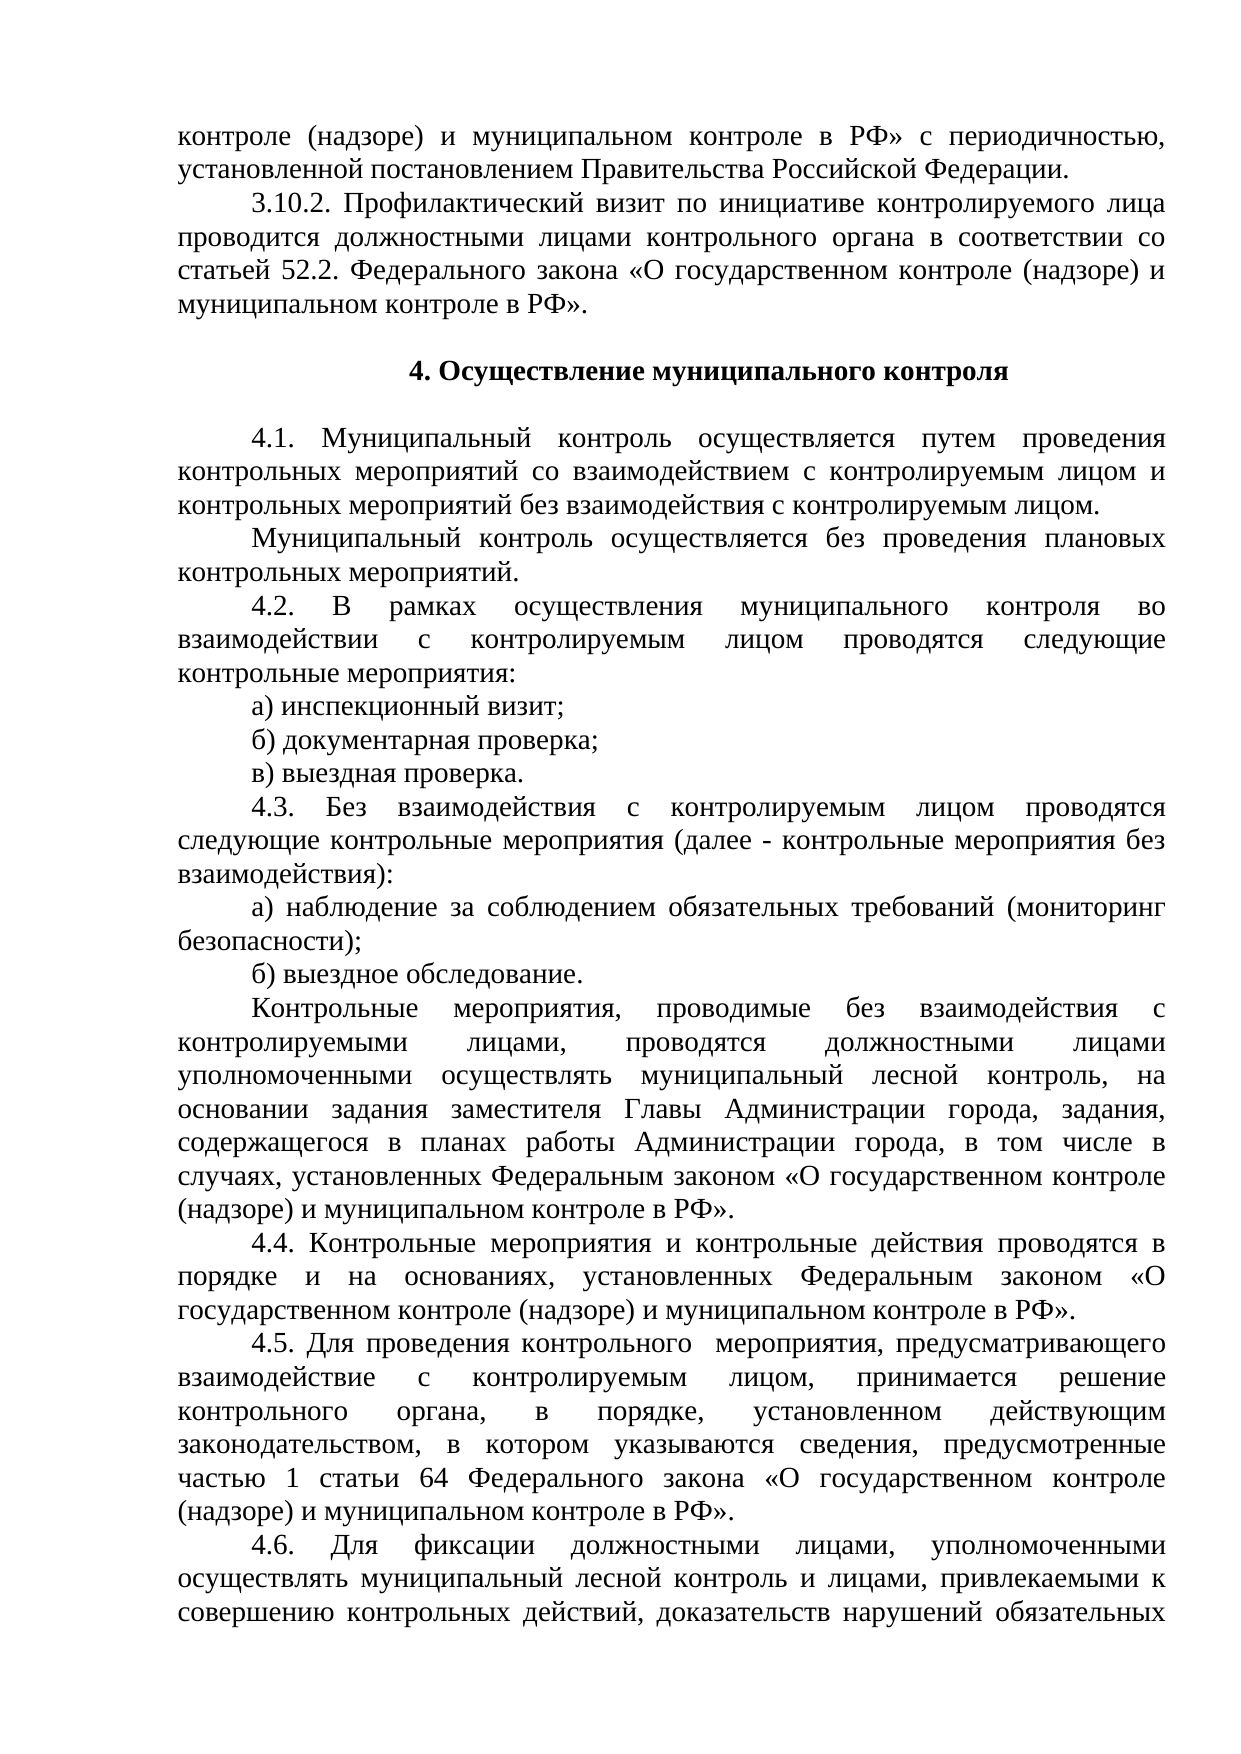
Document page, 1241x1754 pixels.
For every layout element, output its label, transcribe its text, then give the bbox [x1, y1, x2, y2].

text Контрольные мероприятия, проводимые без взаимодействия с контролируемыми лицами, проводятся должностными лицами уполномоченными осуществлять муниципальный лесной контроль, на основании задания заместителя Главы Администрации города, задания, содержащегося в планах работы Администрации города, в том числе в случаях, установленных Федеральным законом «О государственном контроле (надзоре) и муниципальном контроле в РФ». [177, 990, 1167, 1225]
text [177, 1527, 1167, 1627]
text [177, 118, 1167, 185]
text Муниципальный контроль осуществляется без проведения плановых контрольных мероприятий. [177, 521, 1167, 588]
text б) документарная проверка; [177, 722, 1167, 755]
text 4. Осуществление муниципального контроля [177, 353, 1167, 386]
text 3.10.2. Профилактический визит по инициативе контролируемого лица проводится должностными лицами контрольного органа в соответствии со статьей 52.2. Федерального закона «О государственном контроле (надзоре) и муниципальном контроле в РФ». [177, 185, 1167, 319]
text в) выездная проверка. [177, 755, 1167, 789]
text 4.2. В рамках осуществления муниципального контроля во взаимодействии с контролируемым лицом проводятся следующие контрольные мероприятия: [177, 588, 1167, 688]
text а) наблюдение за соблюдением обязательных требований (мониторинг безопасности); [177, 889, 1167, 957]
text а) инспекционный визит; [177, 688, 1167, 722]
text б) выездное обследование. [177, 957, 1167, 990]
text 4.1. Муниципальный контроль осуществляется путем проведения контрольных мероприятий со взаимодействием с контролируемым лицом и контрольных мероприятий без взаимодействия с контролируемым лицом. [177, 420, 1167, 521]
text 4.4. Контрольные мероприятия и контрольные действия проводятся в порядке и на основаниях, установленных Федеральным законом «О государственном контроле (надзоре) и муниципальном контроле в РФ». [177, 1225, 1167, 1326]
text 4.5. Для проведения контрольного мероприятия, предусматривающего взаимодействие с контролируемым лицом, принимается решение контрольного органа, в порядке, установленном действующим законодательством, в котором указываются сведения, предусмотренные частью 1 статьи 64 Федерального закона «О государственном контроле (надзоре) и муниципальном контроле в РФ». [177, 1326, 1167, 1527]
text 4.3. Без взаимодействия с контролируемым лицом проводятся следующие контрольные мероприятия (далее - контрольные мероприятия без взаимодействия): [177, 789, 1167, 889]
